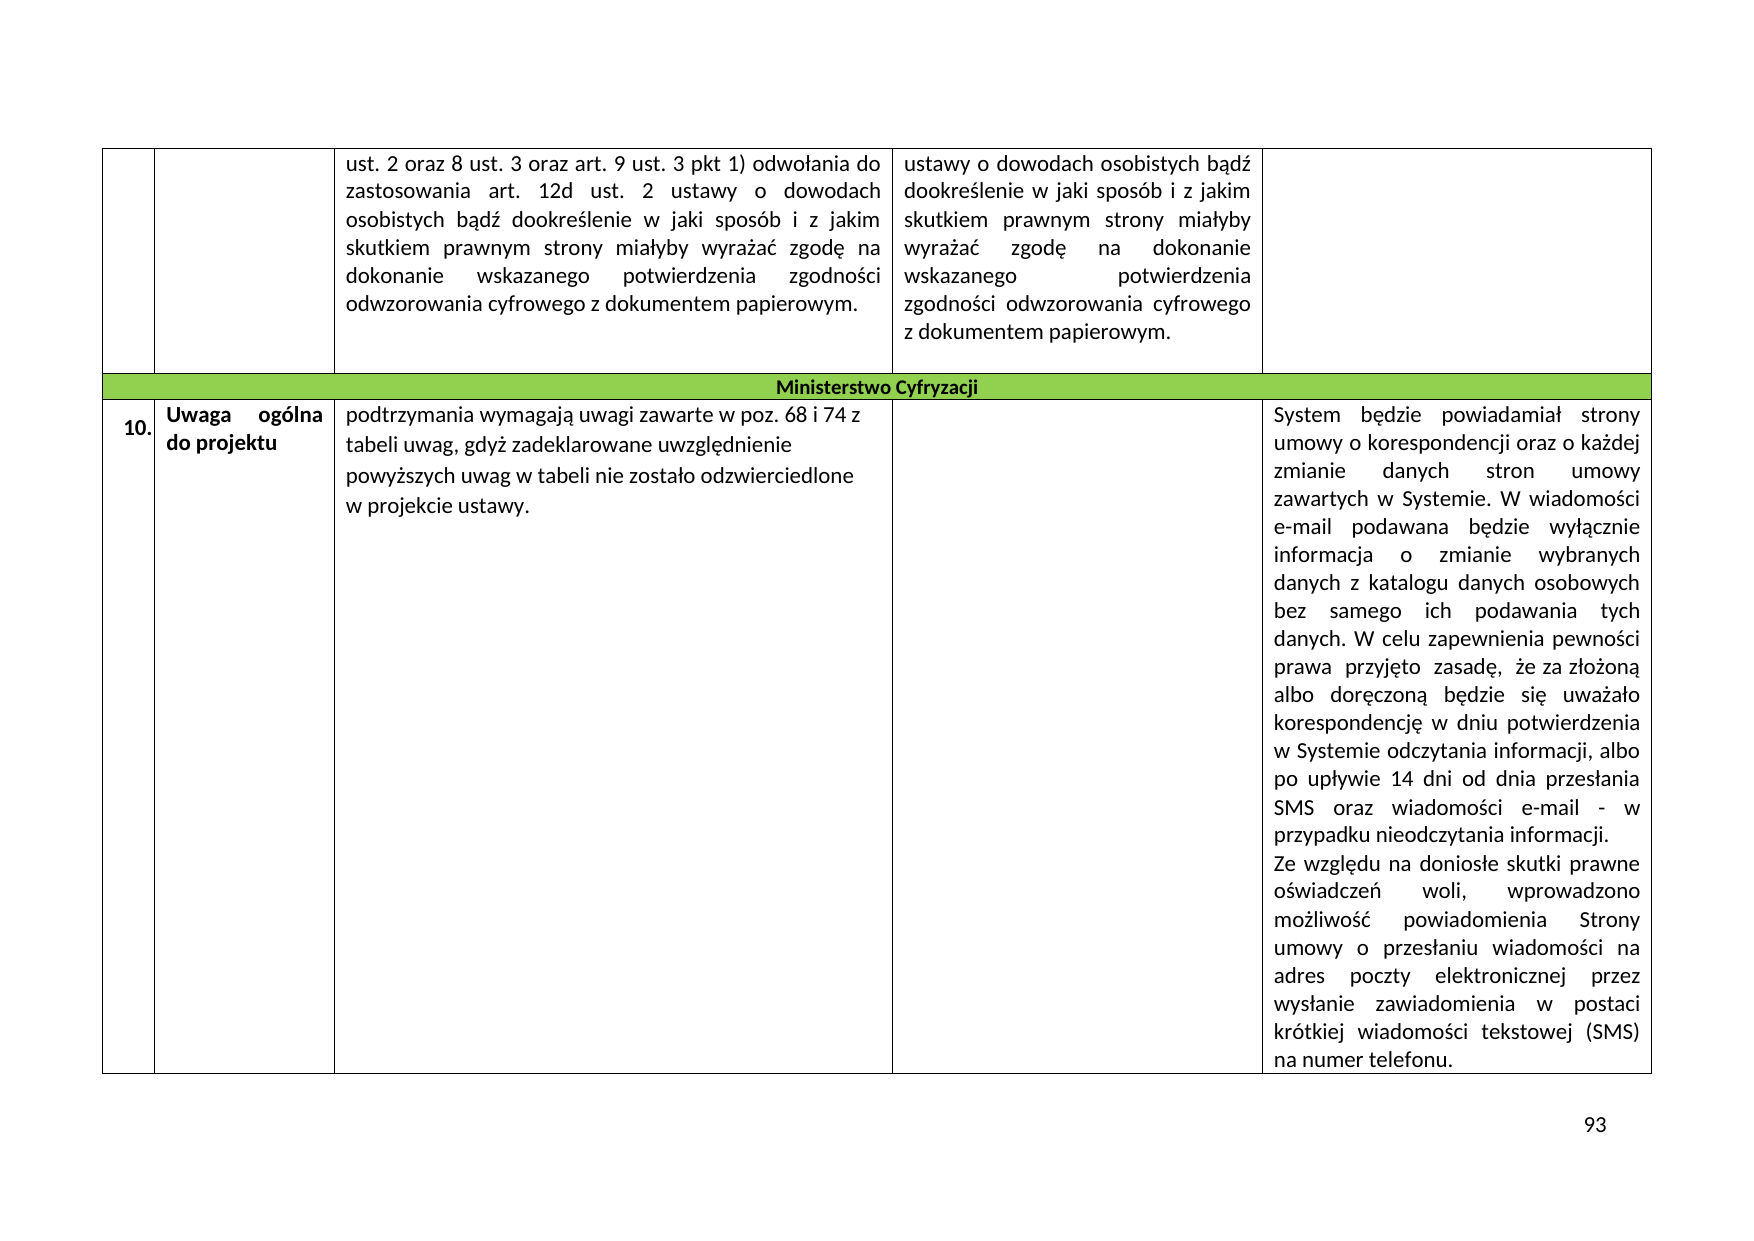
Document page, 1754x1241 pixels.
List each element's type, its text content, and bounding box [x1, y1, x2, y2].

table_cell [335, 400, 892, 1073]
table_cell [1263, 400, 1651, 1073]
table_cell [103, 400, 154, 1073]
table_cell [103, 149, 154, 373]
table_cell [893, 400, 1262, 1073]
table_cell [335, 149, 892, 373]
table_cell Ministerstwo Cyfryzacji [103, 374, 1651, 399]
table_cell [155, 149, 334, 373]
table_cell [155, 400, 334, 1073]
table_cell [1263, 149, 1651, 373]
